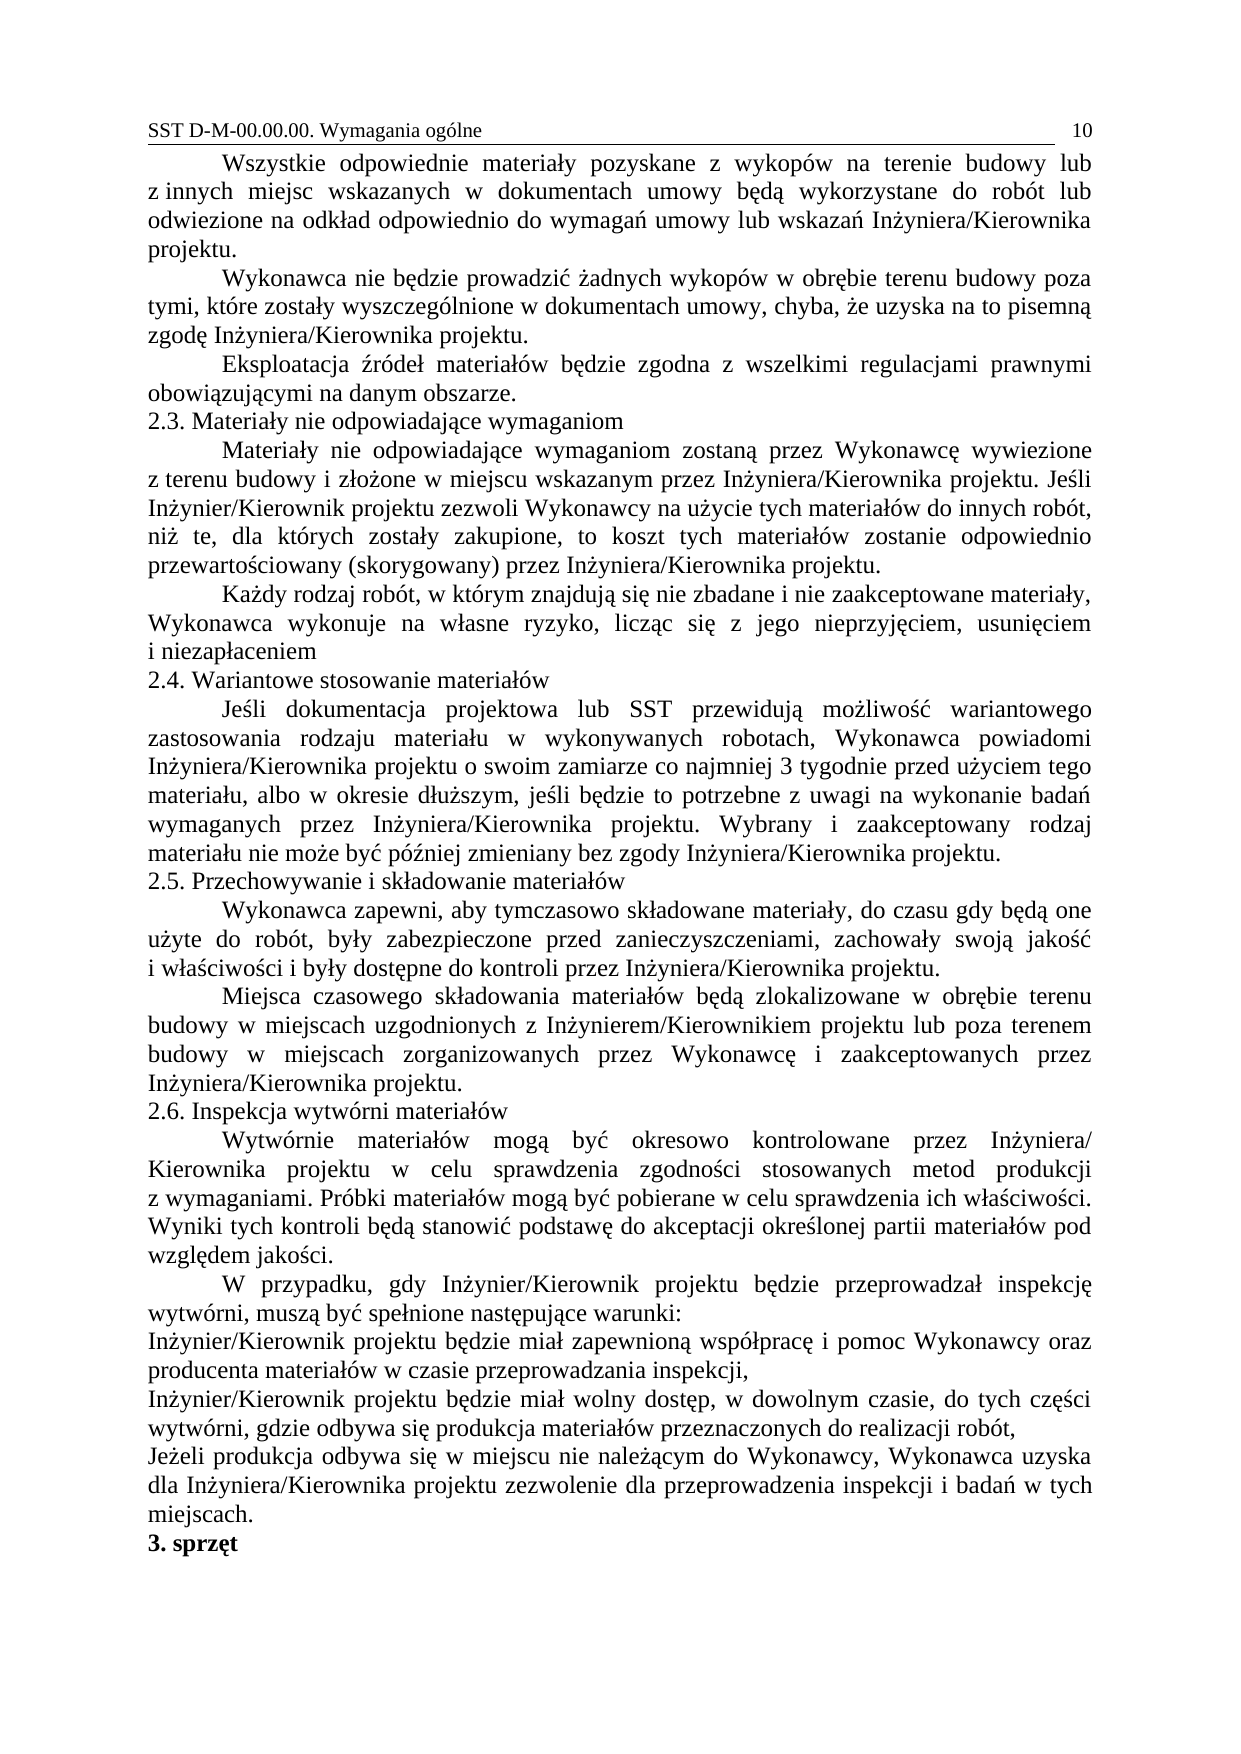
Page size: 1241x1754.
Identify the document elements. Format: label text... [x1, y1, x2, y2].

text 2.3. Materiały nie odpowiadające wymaganiom [148, 406, 1092, 435]
text 2.4. Wariantowe stosowanie materiałów [148, 665, 1092, 694]
text Wykonawca zapewni, aby tymczasowo składowane materiały, do czasu gdy będą one użyte do robót, były zabezpieczone przed zanieczyszczeniami, zachowały swoją jakość i właściwości i były dostępne do kontroli przez Inżyniera/Kierownika projektu. [148, 895, 1092, 981]
text Eksploatacja źródeł materiałów będzie zgodna z wszelkimi regulacjami prawnymi obowiązującymi na danym obszarze. [148, 349, 1092, 406]
text Każdy rodzaj robót, w którym znajdują się nie zbadane i nie zaakceptowane materiały, Wykonawca wykonuje na własne ryzyko, licząc się z jego nieprzyjęciem, usunięciem i niezapłaceniem [148, 579, 1092, 665]
text Materiały nie odpowiadające wymaganiom zostaną przez Wykonawcę wywiezione z terenu budowy i złożone w miejscu wskazanym przez Inżyniera/Kierownika projektu. Jeśli Inżynier/Kierownik projektu zezwoli Wykonawcy na użycie tych materiałów do innych robót, niż te, dla których zostały zakupione, to koszt tych materiałów zostanie odpowiednio przewartościowany (skorygowany) przez Inżyniera/Kierownika projektu. [148, 435, 1092, 579]
text Wykonawca nie będzie prowadzić żadnych wykopów w obrębie terenu budowy poza tymi, które zostały wyszczególnione w dokumentach umowy, chyba, że uzyska na to pisemną zgodę Inżyniera/Kierownika projektu. [148, 263, 1092, 349]
text Inżynier/Kierownik projektu będzie miał zapewnioną współpracę i pomoc Wykonawcy oraz producenta materiałów w czasie przeprowadzania inspekcji, [148, 1326, 1092, 1384]
text Wytwórnie materiałów mogą być okresowo kontrolowane przez Inżyniera/ Kierownika projektu w celu sprawdzenia zgodności stosowanych metod produkcji z wymaganiami. Próbki materiałów mogą być pobierane w celu sprawdzenia ich właściwości. Wyniki tych kontroli będą stanowić podstawę do akceptacji określonej partii materiałów pod względem jakości. [148, 1125, 1092, 1269]
text Inżynier/Kierownik projektu będzie miał wolny dostęp, w dowolnym czasie, do tych części wytwórni, gdzie odbywa się produkcja materiałów przeznaczonych do realizacji robót, [148, 1384, 1092, 1441]
text Miejsca czasowego składowania materiałów będą zlokalizowane w obrębie terenu budowy w miejscach uzgodnionych z Inżynierem/Kierownikiem projektu lub poza terenem budowy w miejscach zorganizowanych przez Wykonawcę i zaakceptowanych przez Inżyniera/Kierownika projektu. [148, 981, 1092, 1096]
text 3. sprzęt [148, 1528, 1092, 1556]
text Jeśli dokumentacja projektowa lub SST przewidują możliwość wariantowego zastosowania rodzaju materiału w wykonywanych robotach, Wykonawca powiadomi Inżyniera/Kierownika projektu o swoim zamiarze co najmniej 3 tygodnie przed użyciem tego materiału, albo w okresie dłuższym, jeśli będzie to potrzebne z uwagi na wykonanie badań wymaganych przez Inżyniera/Kierownika projektu. Wybrany i zaakceptowany rodzaj materiału nie może być później zmieniany bez zgody Inżyniera/Kierownika projektu. [148, 694, 1092, 866]
text W przypadku, gdy Inżynier/Kierownik projektu będzie przeprowadzał inspekcję wytwórni, muszą być spełnione następujące warunki: [148, 1269, 1092, 1326]
text 2.6. Inspekcja wytwórni materiałów [148, 1096, 1092, 1125]
text Wszystkie odpowiednie materiały pozyskane z wykopów na terenie budowy lub z innych miejsc wskazanych w dokumentach umowy będą wykorzystane do robót lub odwiezione na odkład odpowiednio do wymagań umowy lub wskazań Inżyniera/Kierownika projektu. [148, 148, 1092, 263]
text Jeżeli produkcja odbywa się w miejscu nie należącym do Wykonawcy, Wykonawca uzyska dla Inżyniera/Kierownika projektu zezwolenie dla przeprowadzenia inspekcji i badań w tych miejscach. [148, 1441, 1092, 1528]
text 2.5. Przechowywanie i składowanie materiałów [148, 866, 1092, 895]
